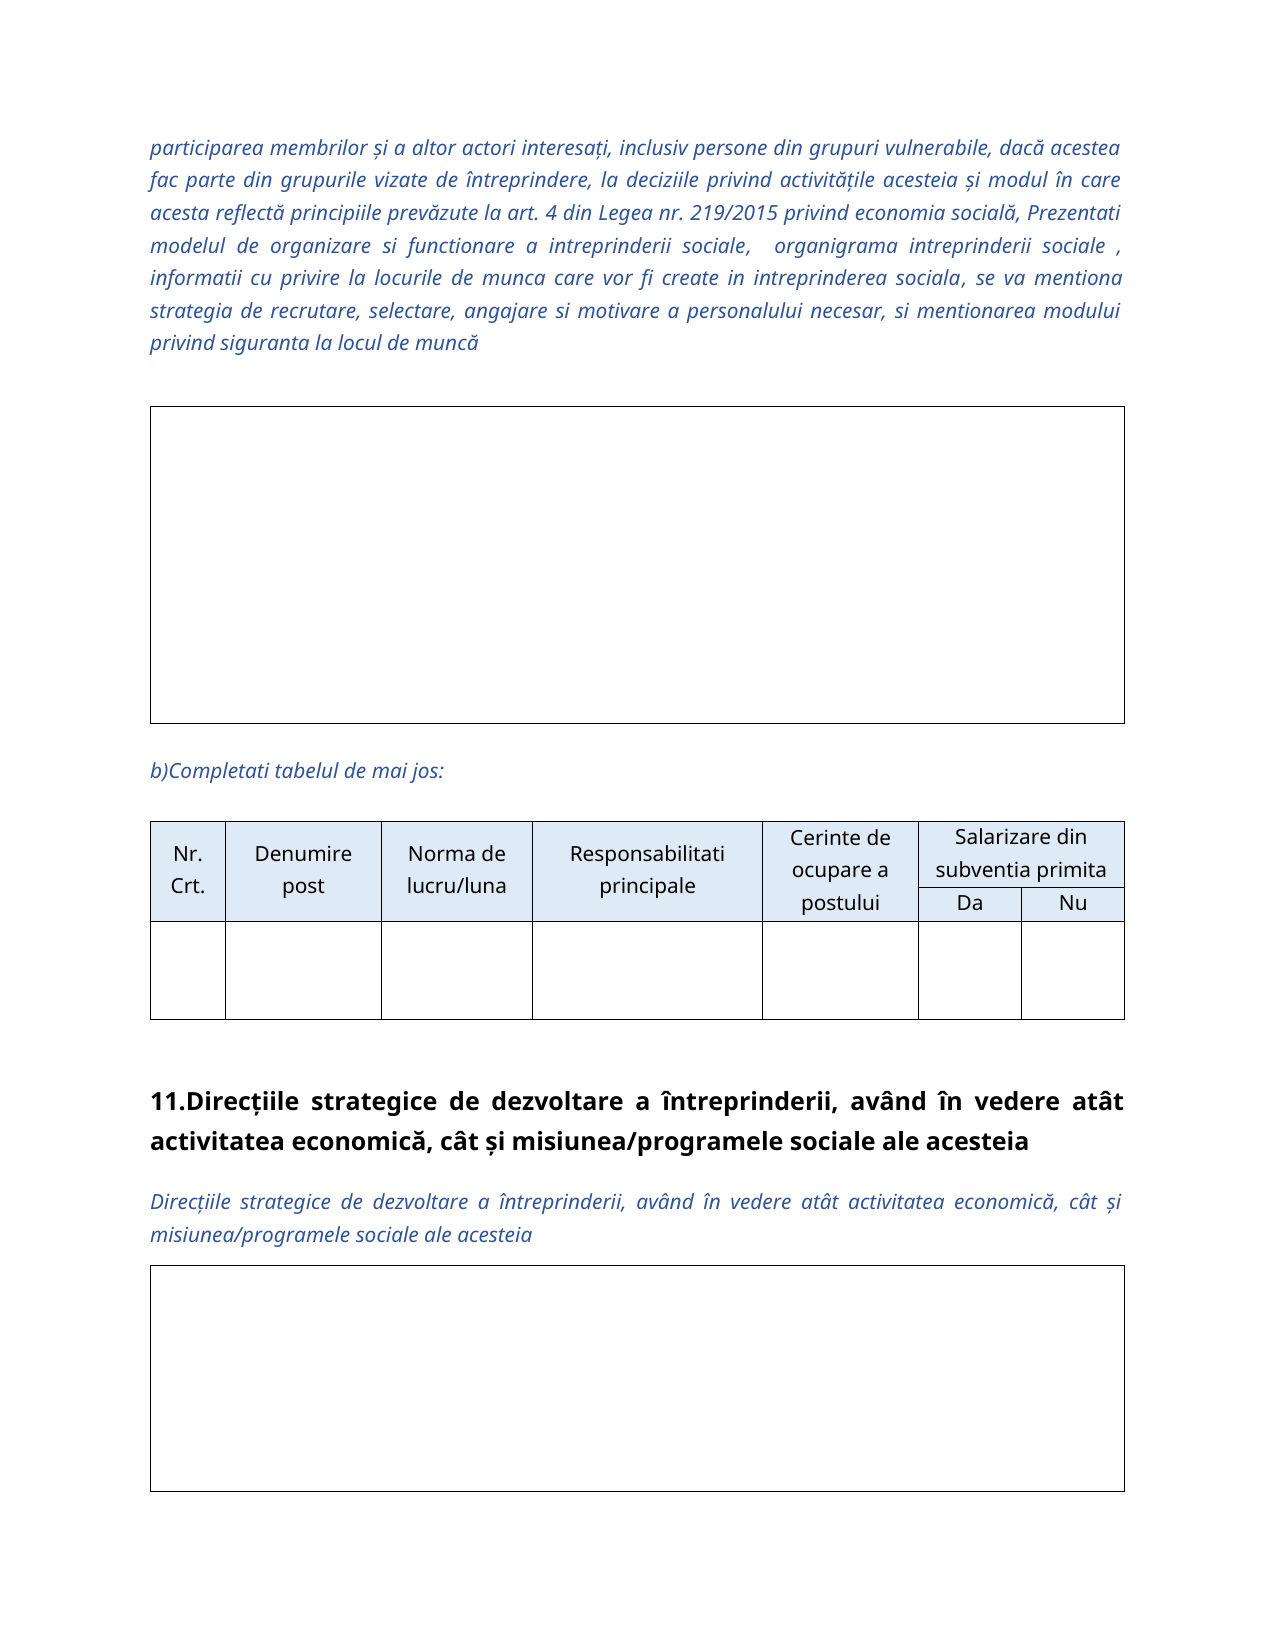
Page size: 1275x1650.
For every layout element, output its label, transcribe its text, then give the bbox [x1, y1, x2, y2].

table_cell [763, 922, 918, 1019]
table_header Nr. Crt. [151, 822, 225, 921]
table_cell [1022, 922, 1124, 1019]
table_header [151, 1266, 1124, 1491]
table_header Denumire post [226, 822, 381, 921]
text Direcțiile strategice de dezvoltare a întreprinderii, având în vedere atât activitatea economică, cât și misiunea/programele sociale ale acesteia [150, 1187, 1125, 1248]
table_header Cerinte de ocupare a postului [763, 822, 918, 921]
text b)Completati tabelul de mai jos: [150, 756, 1125, 784]
table_cell [533, 922, 762, 1019]
table_cell [382, 922, 532, 1019]
table_cell Da [919, 888, 1021, 921]
table_cell [151, 922, 225, 1019]
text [150, 133, 1125, 357]
table_cell [919, 922, 1021, 1019]
table_header Salarizare din subventia primita [919, 822, 1124, 887]
table_header Responsabilitati principale [533, 822, 762, 921]
table_header [151, 407, 1124, 722]
table_cell [226, 922, 381, 1019]
table_header Norma de lucru/luna [382, 822, 532, 921]
text 11.Direcțiile strategice de dezvoltare a întreprinderii, având în vedere atât activitatea economică, cât și misiunea/programele sociale ale acesteia [150, 1084, 1125, 1157]
table_cell Nu [1022, 888, 1124, 921]
